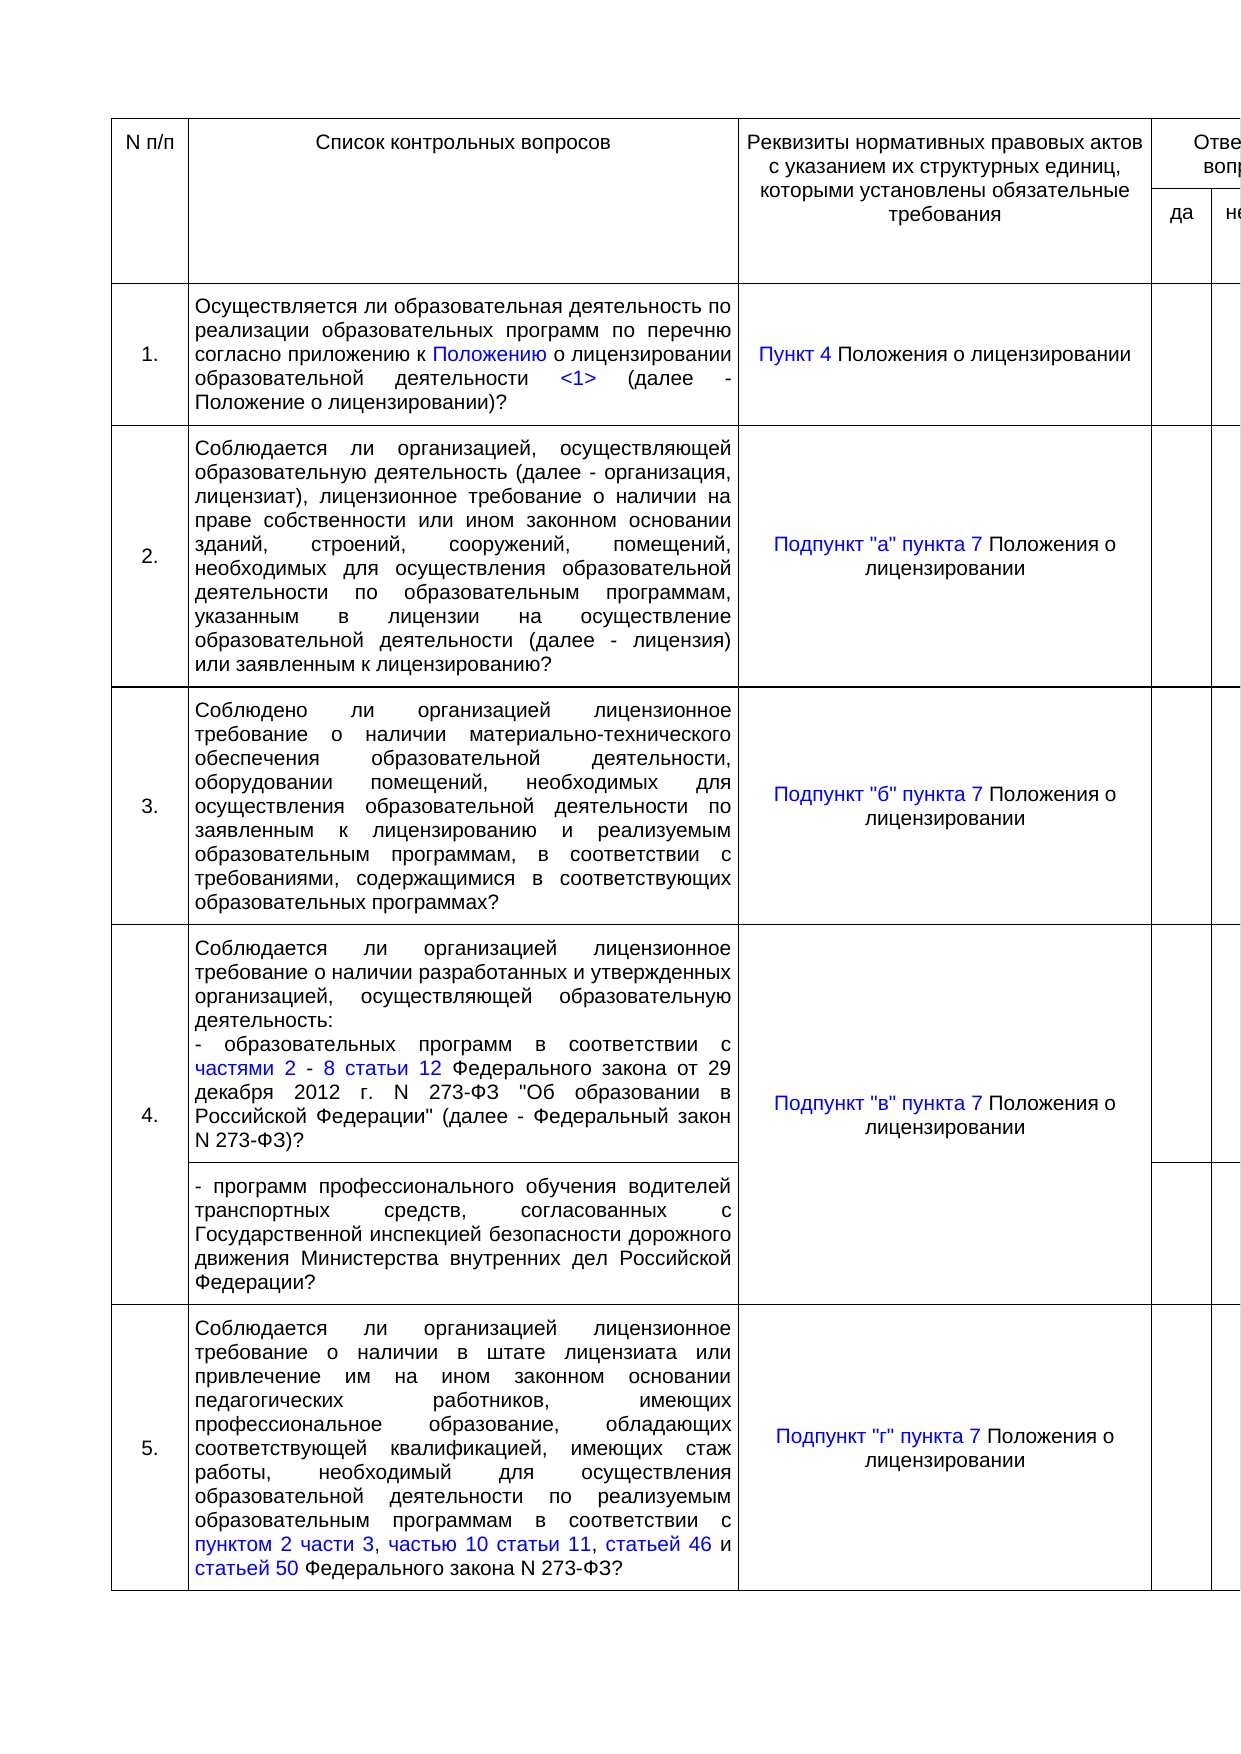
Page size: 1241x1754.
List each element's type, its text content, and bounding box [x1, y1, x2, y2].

table_cell - программ профессионального обучения водителей транспортных средств, согласованных с Государственной инспекцией безопасности дорожного движения Министерства внутренних дел Российской Федерации? [189, 1163, 738, 1304]
table_header Реквизиты нормативных правовых актов с указанием их структурных единиц, которыми установлены обязательные требования [739, 119, 1151, 282]
table_cell Соблюдается ли организацией лицензионное требование о наличии разработанных и утвержденных организацией, осуществляющей образовательную деятельность: - образовательных программ в соответствии с частями 2 - 8 статьи 12 Федерального закона от 29 декабря 2012 г. N 273-ФЗ "Об образовании в Российской Федерации" (далее - Федеральный закон N 273-ФЗ)? [189, 925, 738, 1162]
table_cell нет [1212, 189, 1240, 282]
table_cell 4. [112, 925, 188, 1304]
table_cell [1212, 925, 1240, 1162]
table_header Список контрольных вопросов [189, 119, 738, 282]
table_cell [1212, 1163, 1240, 1304]
table_cell Подпункт "б" пункта 7 Положения о лицензировании [739, 688, 1151, 924]
table_cell Соблюдается ли организацией, осуществляющей образовательную деятельность (далее - организация, лицензиат), лицензионное требование о наличии на праве собственности или ином законном основании зданий, строений, сооружений, помещений, необходимых для осуществления образовательной деятельности по образовательным программам, указанным в лицензии на осуществление образовательной деятельности (далее - лицензия) или заявленным к лицензированию? [189, 426, 738, 686]
table_cell [1212, 284, 1240, 424]
table_cell [1152, 688, 1211, 924]
table_cell [1212, 1305, 1240, 1590]
table_cell [1152, 1305, 1211, 1590]
table_cell [1212, 688, 1240, 924]
table_cell 5. [112, 1305, 188, 1590]
table_cell Подпункт "а" пункта 7 Положения о лицензировании [739, 426, 1151, 686]
table_cell Подпункт "г" пункта 7 Положения о лицензировании [739, 1305, 1151, 1590]
table_cell [1212, 426, 1240, 686]
table_cell 1. [112, 284, 188, 424]
table_header N п/п [112, 119, 188, 282]
table_cell Соблюдается ли организацией лицензионное требование о наличии в штате лицензиата или привлечение им на ином законном основании педагогических работников, имеющих профессиональное образование, обладающих соответствующей квалификацией, имеющих стаж работы, необходимый для осуществления образовательной деятельности по реализуемым образовательным программам в соответствии с пунктом 2 части 3, частью 10 статьи 11, статьей 46 и статьей 50 Федерального закона N 273-ФЗ? [189, 1305, 738, 1590]
table_cell [1152, 426, 1211, 686]
table_cell Подпункт "в" пункта 7 Положения о лицензировании [739, 925, 1151, 1304]
table_cell 2. [112, 426, 188, 686]
table_cell Пункт 4 Положения о лицензировании [739, 284, 1151, 424]
table_cell [1152, 284, 1211, 424]
table_cell да [1152, 189, 1211, 282]
table_cell 3. [112, 688, 188, 924]
table_cell [1152, 1163, 1211, 1304]
table_cell Соблюдено ли организацией лицензионное требование о наличии материально-технического обеспечения образовательной деятельности, оборудовании помещений, необходимых для осуществления образовательной деятельности по заявленным к лицензированию и реализуемым образовательным программам, в соответствии с требованиями, содержащимися в соответствующих образовательных программах? [189, 688, 738, 924]
table_header Ответы на вопросы [1152, 119, 1240, 188]
table_cell Осуществляется ли образовательная деятельность по реализации образовательных программ по перечню согласно приложению к Положению о лицензировании образовательной деятельности <1> (далее - Положение о лицензировании)? [189, 284, 738, 424]
table_cell [1152, 925, 1211, 1162]
